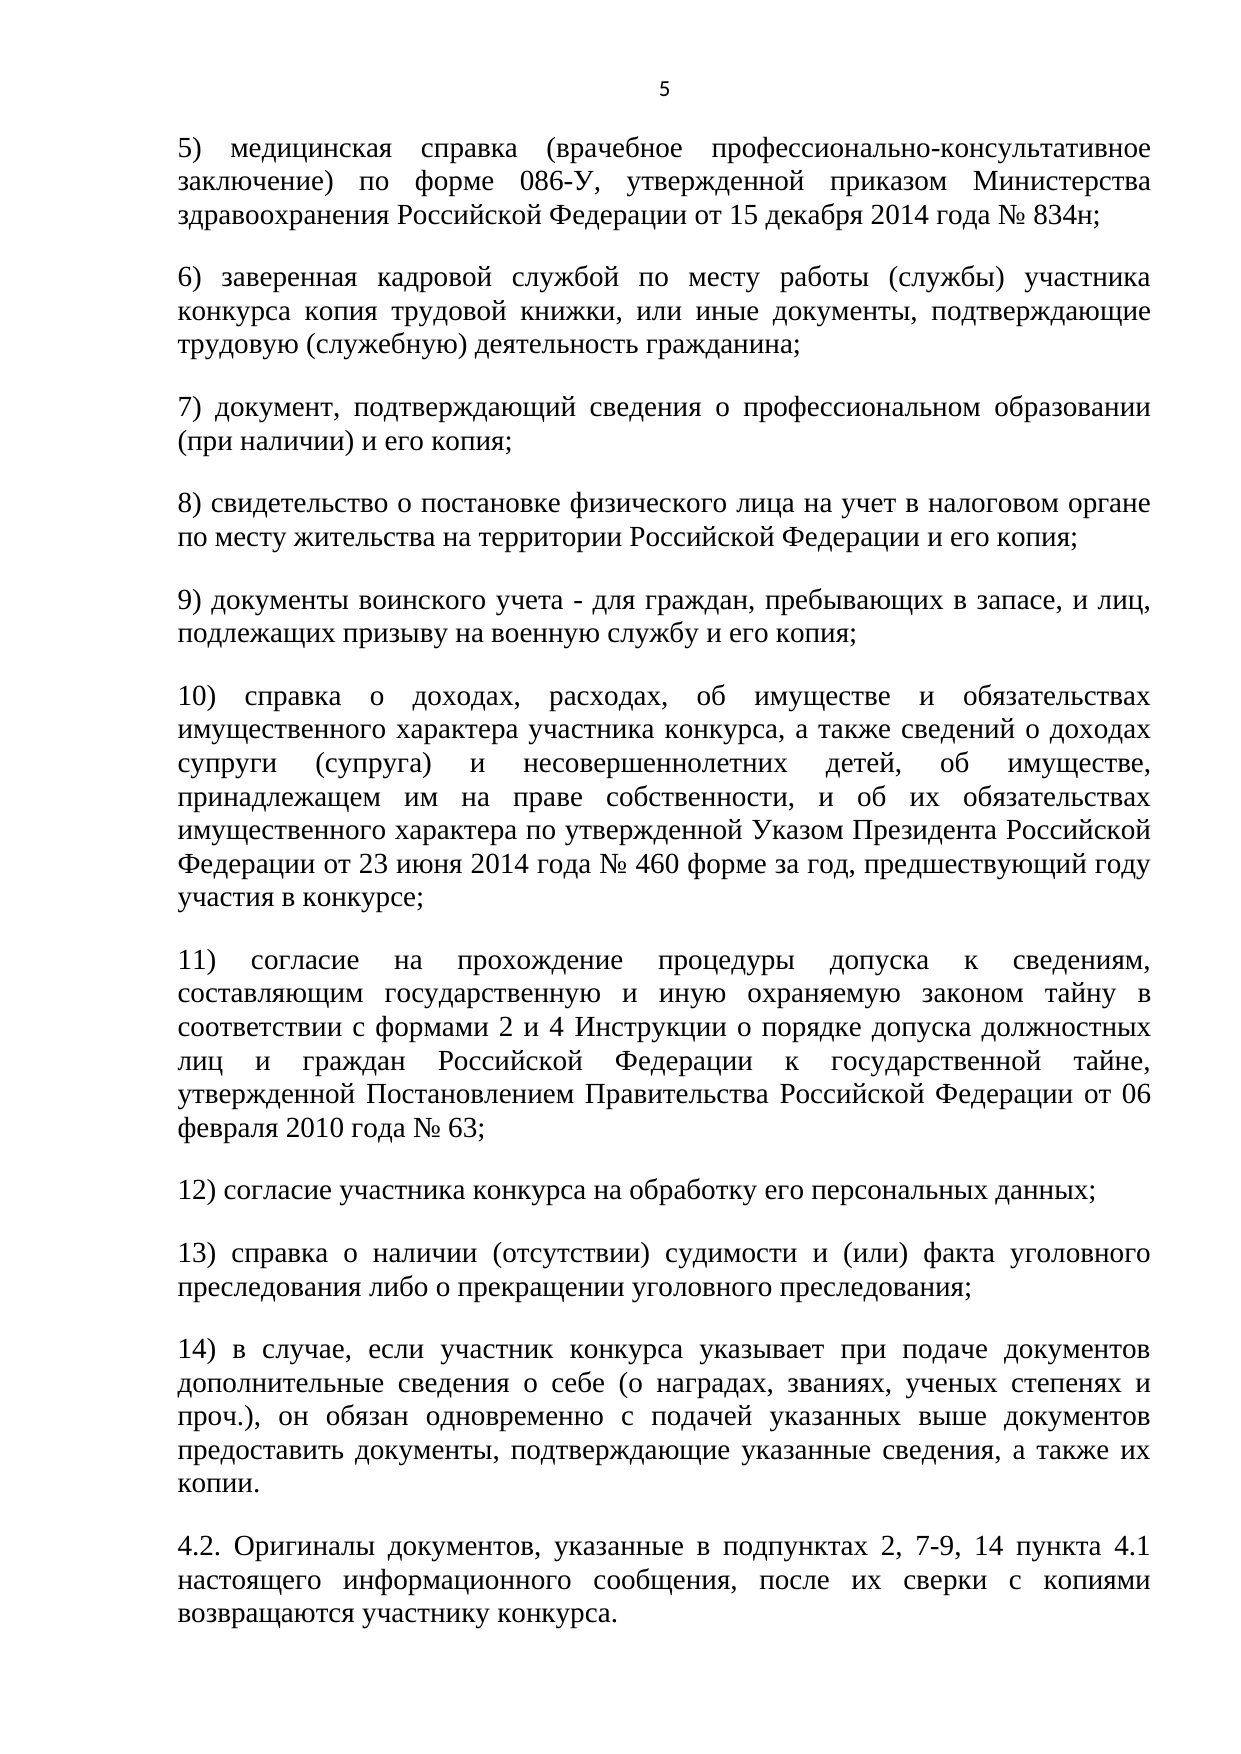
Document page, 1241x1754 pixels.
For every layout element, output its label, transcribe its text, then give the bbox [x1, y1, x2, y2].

text 11) согласие на прохождение процедуры допуска к сведениям, составляющим государственную и иную охраняемую законом тайну в соответствии с формами 2 и 4 Инструкции о порядке допуска должностных лиц и граждан Российской Федерации к государственной тайне, утвержденной Постановлением Правительства Российской Федерации от 06 февраля 2010 года № 63; [177, 942, 1152, 1143]
text 4.2. Оригиналы документов, указанные в подпунктах 2, 7-9, 14 пункта 4.1 настоящего информационного сообщения, после их сверки с копиями возвращаются участнику конкурса. [177, 1528, 1152, 1629]
text 7) документ, подтверждающий сведения о профессиональном образовании (при наличии) и его копия; [177, 389, 1152, 456]
text 10) справка о доходах, расходах, об имуществе и обязательствах имущественного характера участника конкурса, а также сведений о доходах супруги (супруга) и несовершеннолетних детей, об имуществе, принадлежащем им на праве собственности, и об их обязательствах имущественного характера по утвержденной Указом Президента Российской Федерации от 23 июня 2014 года № 460 форме за год, предшествующий году участия в конкурсе; [177, 678, 1152, 913]
text 5) медицинская справка (врачебное профессионально-консультативное заключение) по форме 086-У, утвержденной приказом Министерства здравоохранения Российской Федерации от 15 декабря 2014 года № 834н; [177, 130, 1152, 230]
text 14) в случае, если участник конкурса указывает при подаче документов дополнительные сведения о себе (о наградах, званиях, ученых степенях и проч.), он обязан одновременно с подачей указанных выше документов предоставить документы, подтверждающие указанные сведения, а также их копии. [177, 1331, 1152, 1499]
text 8) свидетельство о постановке физического лица на учет в налоговом органе по месту жительства на территории Российской Федерации и его копия; [177, 486, 1152, 553]
text 12) согласие участника конкурса на обработку его персональных данных; [177, 1172, 1152, 1206]
text 13) справка о наличии (отсутствии) судимости и (или) факта уголовного преследования либо о прекращении уголовного преследования; [177, 1235, 1152, 1302]
text 9) документы воинского учета - для граждан, пребывающих в запасе, и лиц, подлежащих призыву на военную службу и его копия; [177, 582, 1152, 649]
text 6) заверенная кадровой службой по месту работы (службы) участника конкурса копия трудовой книжки, или иные документы, подтверждающие трудовую (служебную) деятельность гражданина; [177, 259, 1152, 360]
